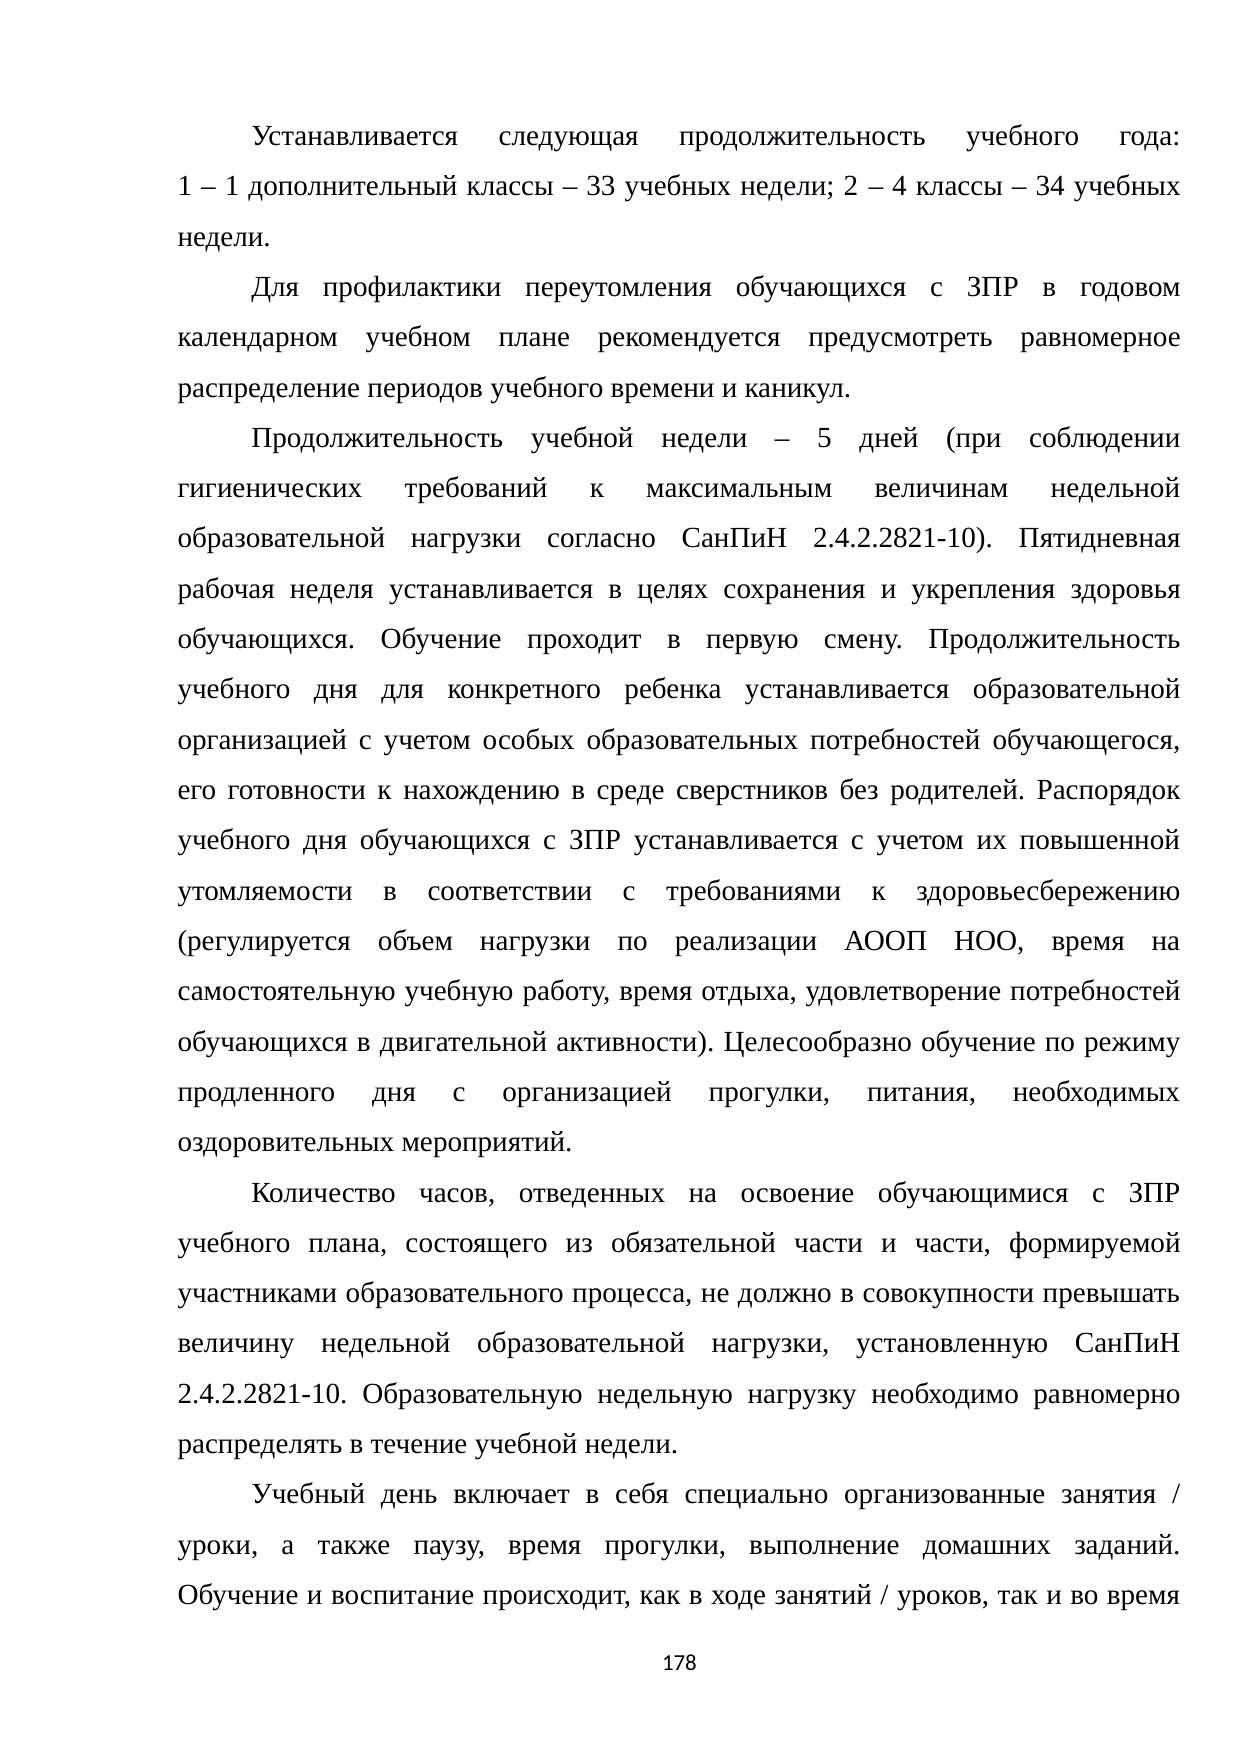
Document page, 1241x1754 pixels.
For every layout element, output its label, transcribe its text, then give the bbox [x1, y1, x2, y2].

text Устанавливается следующая продолжительность учебного года: 1 – 1 дополнительный классы – 33 учебных недели; 2 – 4 классы – 34 учебных недели. [177, 118, 1181, 252]
text Продолжительность учебной недели – 5 дней (при соблюдении гигиенических требований к максимальным величинам недельной образовательной нагрузки согласно СанПиН 2.4.2.2821-10). Пятидневная рабочая неделя устанавливается в целях сохранения и укрепления здоровья обучающихся. Обучение проходит в первую смену. Продолжительность учебного дня для конкретного ребенка устанавливается образовательной организацией с учетом особых образовательных потребностей обучающегося, его готовности к нахождению в среде сверстников без родителей. Распорядок учебного дня обучающихся с ЗПР устанавливается с учетом их повышенной утомляемости в соответствии с требованиями к здоровьесбережению (регулируется объем нагрузки по реализации АООП НОО, время на самостоятельную учебную работу, время отдыха, удовлетворение потребностей обучающихся в двигательной активности). Целесообразно обучение по режиму продленного дня с организацией прогулки, питания, необходимых оздоровительных мероприятий. [177, 420, 1181, 1158]
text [177, 1477, 1181, 1611]
text Для профилактики переутомления обучающихся с ЗПР в годовом календарном учебном плане рекомендуется предусмотреть равномерное распределение периодов учебного времени и каникул. [177, 269, 1181, 403]
text Количество часов, отведенных на освоение обучающимися с ЗПР учебного плана, состоящего из обязательной части и части, формируемой участниками образовательного процесса, не должно в совокупности превышать величину недельной образовательной нагрузки, установленную СанПиН 2.4.2.2821-10. Образовательную недельную нагрузку необходимо равномерно распределять в течение учебной недели. [177, 1175, 1181, 1460]
